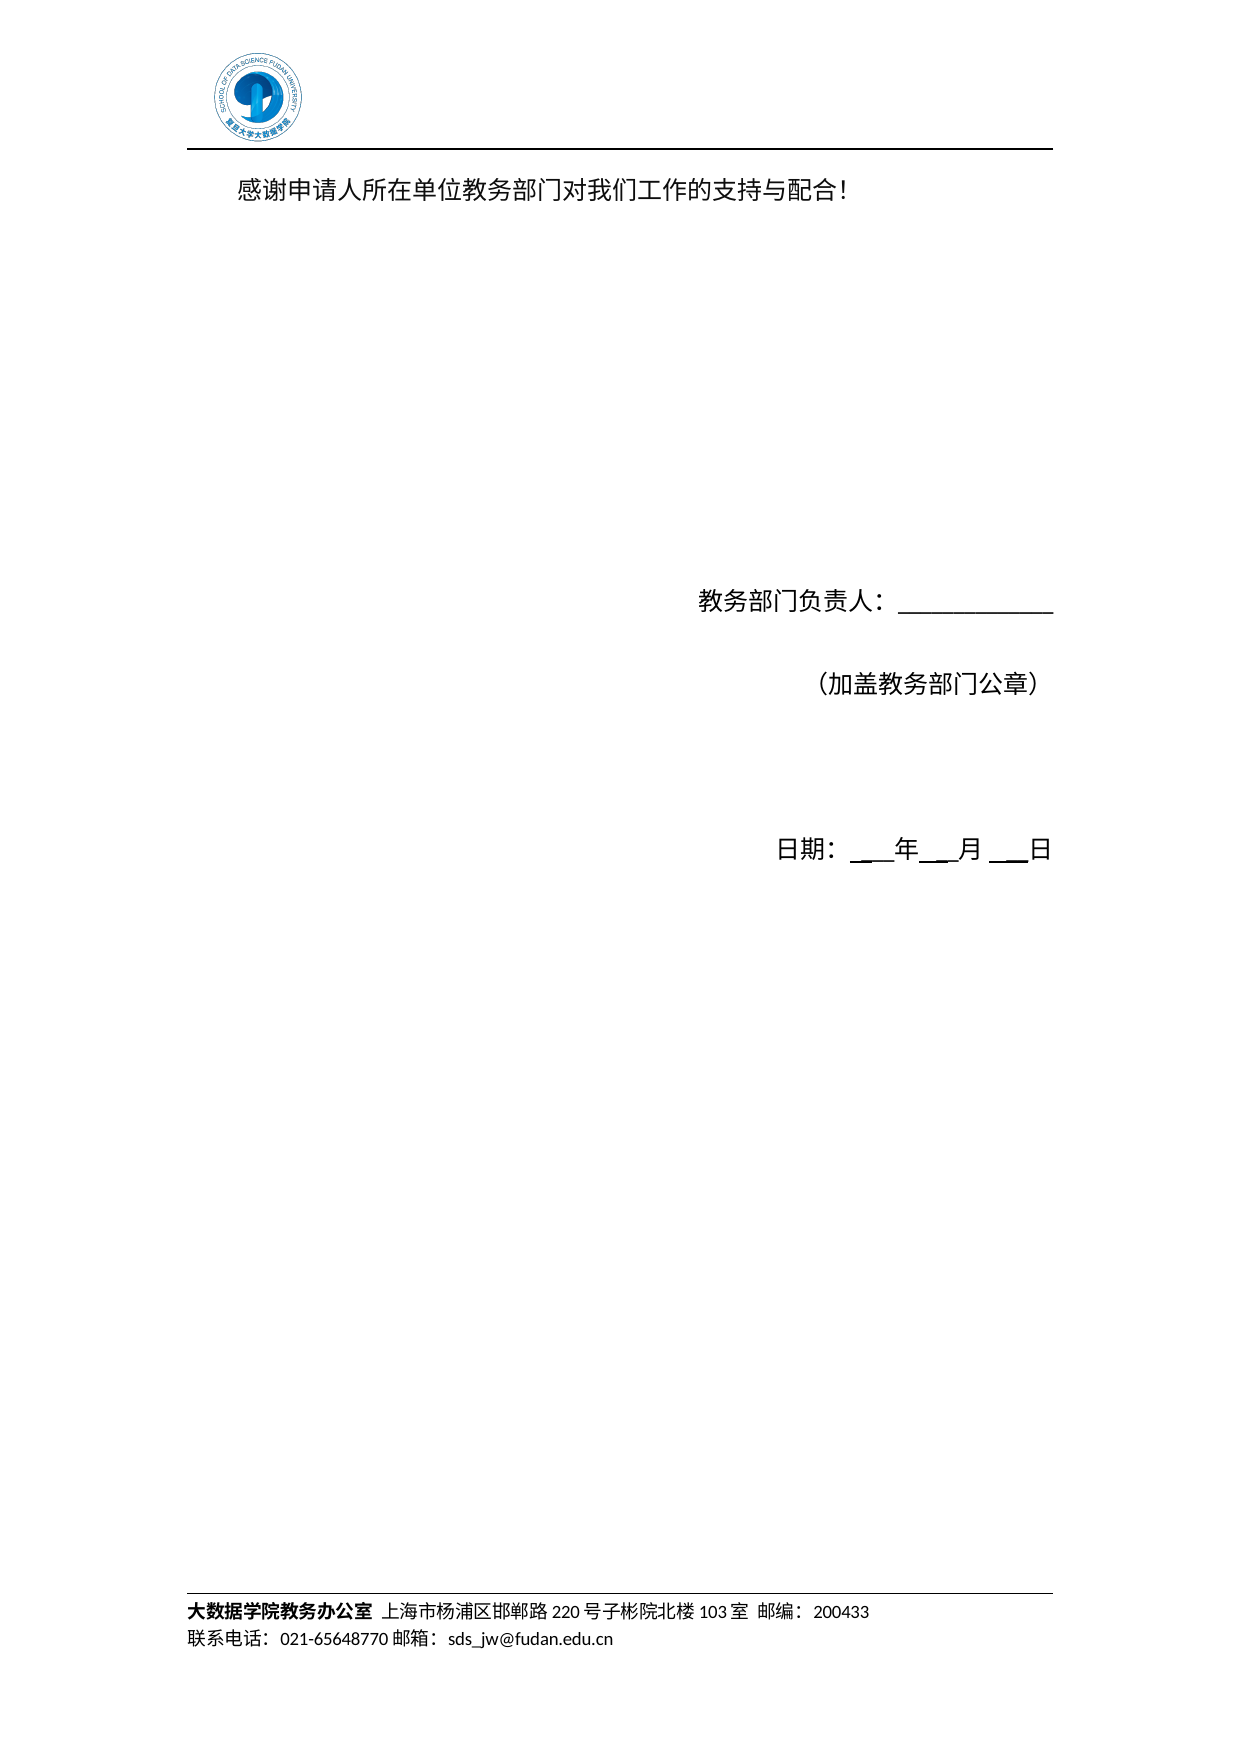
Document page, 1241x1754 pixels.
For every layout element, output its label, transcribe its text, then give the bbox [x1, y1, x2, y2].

text （加盖教务部门公章） [187, 650, 1053, 715]
text 教务部门负责人：______________ [187, 567, 1053, 632]
text 感谢申请人所在单位教务部门对我们工作的支持与配合！ [187, 156, 1053, 221]
picture [187, 49, 303, 146]
text 日期： ___年 __月 __日 [187, 816, 1053, 881]
